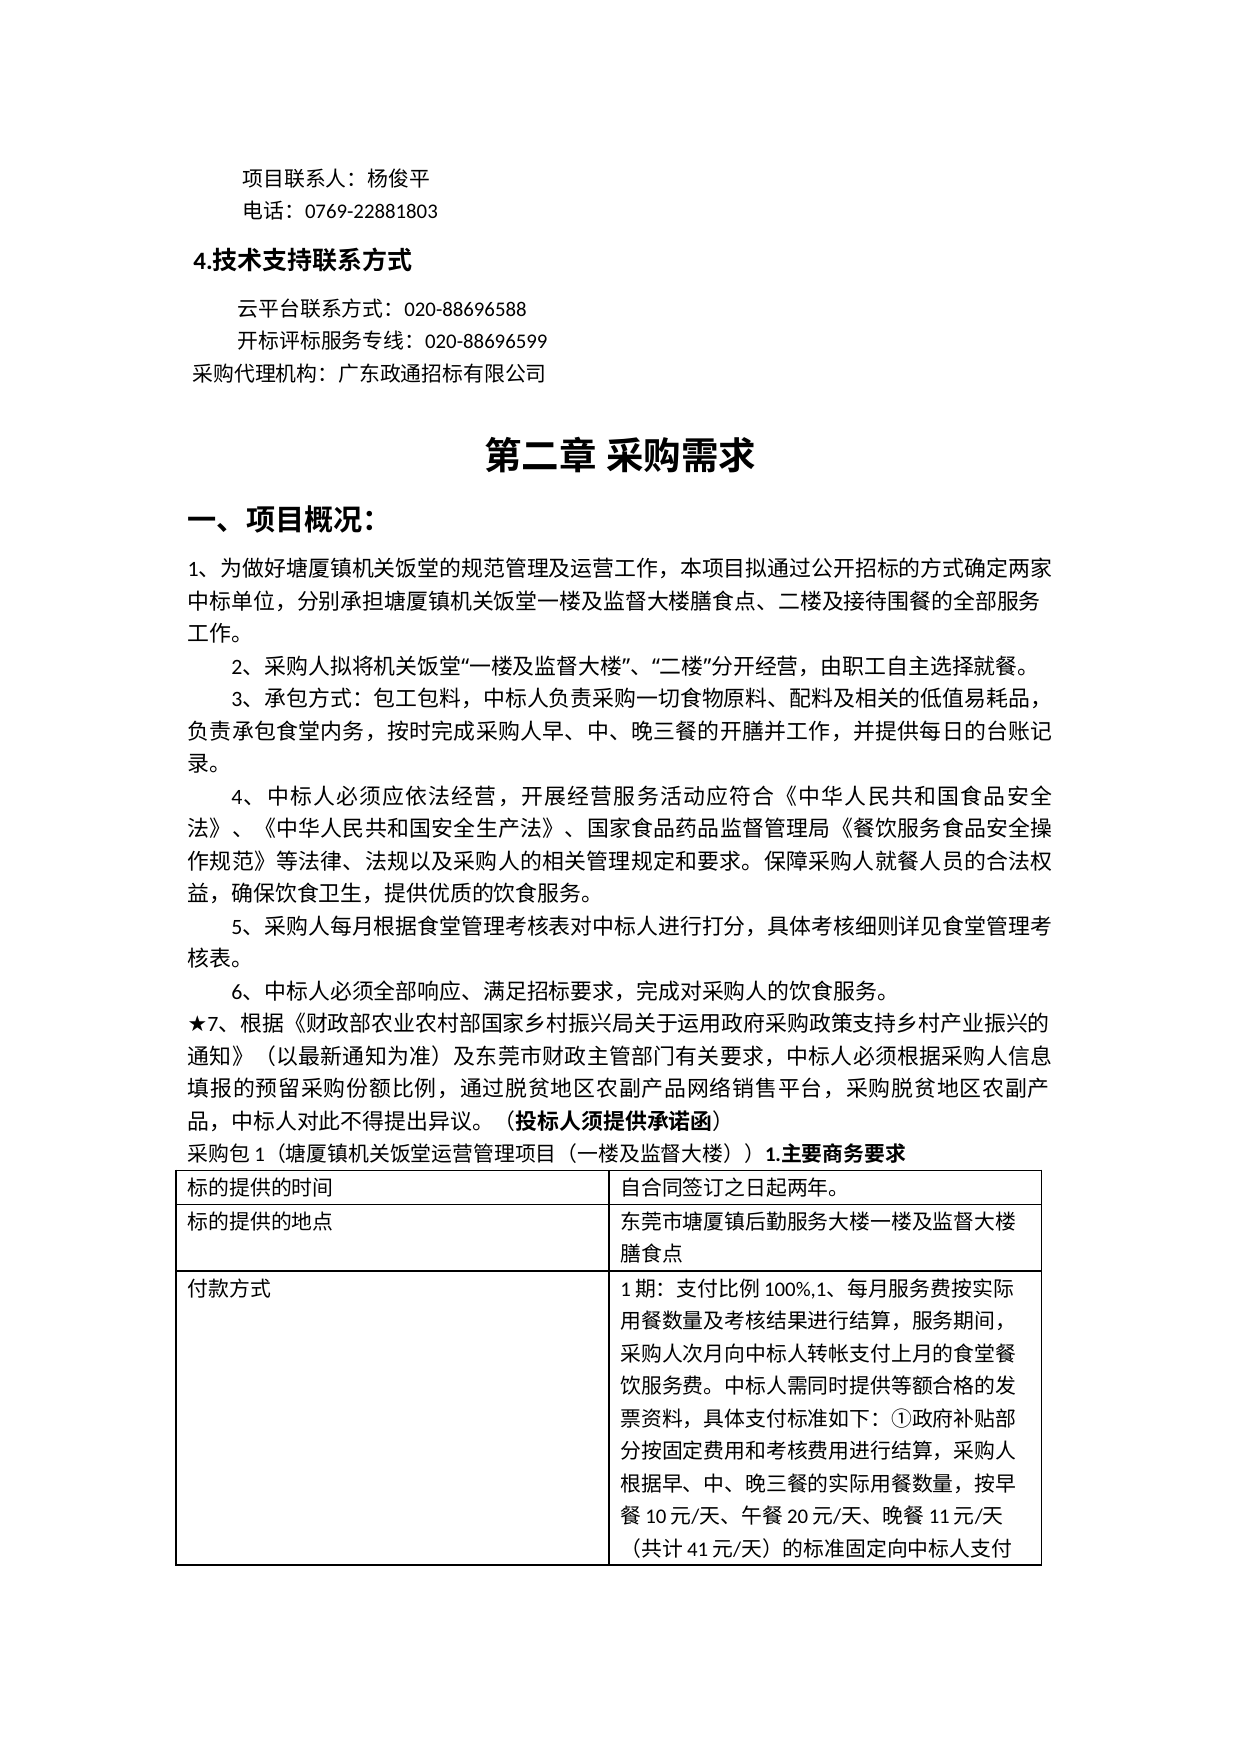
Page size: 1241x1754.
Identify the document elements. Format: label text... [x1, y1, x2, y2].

text 2、采购人拟将机关饭堂“一楼及监督大楼”、“二楼”分开经营，由职工自主选择就餐。 [187, 649, 1053, 682]
text 1、为做好塘厦镇机关饭堂的规范管理及运营工作，本项目拟通过公开招标的方式确定两家中标单位，分别承担塘厦镇机关饭堂一楼及监督大楼膳食点、二楼及接待围餐的全部服务工作。 [187, 552, 1053, 649]
text 电话：0769-22881803 [187, 194, 1053, 227]
table_header 自合同签订之日起两年。 [610, 1171, 1041, 1203]
text 4、中标人必须应依法经营，开展经营服务活动应符合《中华人民共和国食品安全法》、《中华人民共和国安全生产法》、国家食品药品监督管理局《餐饮服务食品安全操作规范》等法律、法规以及采购人的相关管理规定和要求。保障采购人就餐人员的合法权益，确保饮食卫生，提供优质的饮食服务。 [187, 779, 1053, 909]
text ★7、根据《财政部农业农村部国家乡村振兴局关于运用政府采购政策支持乡村产业振兴的通知》（以最新通知为准）及东莞市财政主管部门有关要求，中标人必须根据采购人信息填报的预留采购份额比例，通过脱贫地区农副产品网络销售平台，采购脱贫地区农副产品，中标人对此不得提出异议。（投标人须提供承诺函） [187, 1007, 1053, 1137]
text 采购代理机构：广东政通招标有限公司 [187, 357, 1053, 389]
table_header 标的提供的时间 [177, 1171, 608, 1203]
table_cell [610, 1272, 1041, 1564]
text 3、承包方式：包工包料，中标人负责采购一切食物原料、配料及相关的低值易耗品，负责承包食堂内务，按时完成采购人早、中、晚三餐的开膳并工作，并提供每日的台账记录。 [187, 682, 1053, 779]
table_cell 付款方式 [177, 1272, 608, 1564]
table_cell 东莞市塘厦镇后勤服务大楼一楼及监督大楼膳食点 [610, 1205, 1041, 1270]
text 开标评标服务专线：020-88696599 [187, 324, 1053, 357]
text 6、中标人必须全部响应、满足招标要求，完成对采购人的饮食服务。 [187, 974, 1053, 1007]
text 项目联系人：杨俊平 [187, 162, 1053, 194]
text 云平台联系方式：020-88696588 [187, 292, 1053, 324]
text 4.技术支持联系方式 [187, 227, 1053, 292]
text 采购包1（塘厦镇机关饭堂运营管理项目（一楼及监督大楼））1.主要商务要求 [187, 1137, 1053, 1169]
table_cell 标的提供的地点 [177, 1205, 608, 1270]
text 一、项目概况： [187, 487, 1053, 552]
text 5、采购人每月根据食堂管理考核表对中标人进行打分，具体考核细则详见食堂管理考核表。 [187, 909, 1053, 974]
text 第二章 采购需求 [187, 422, 1053, 487]
